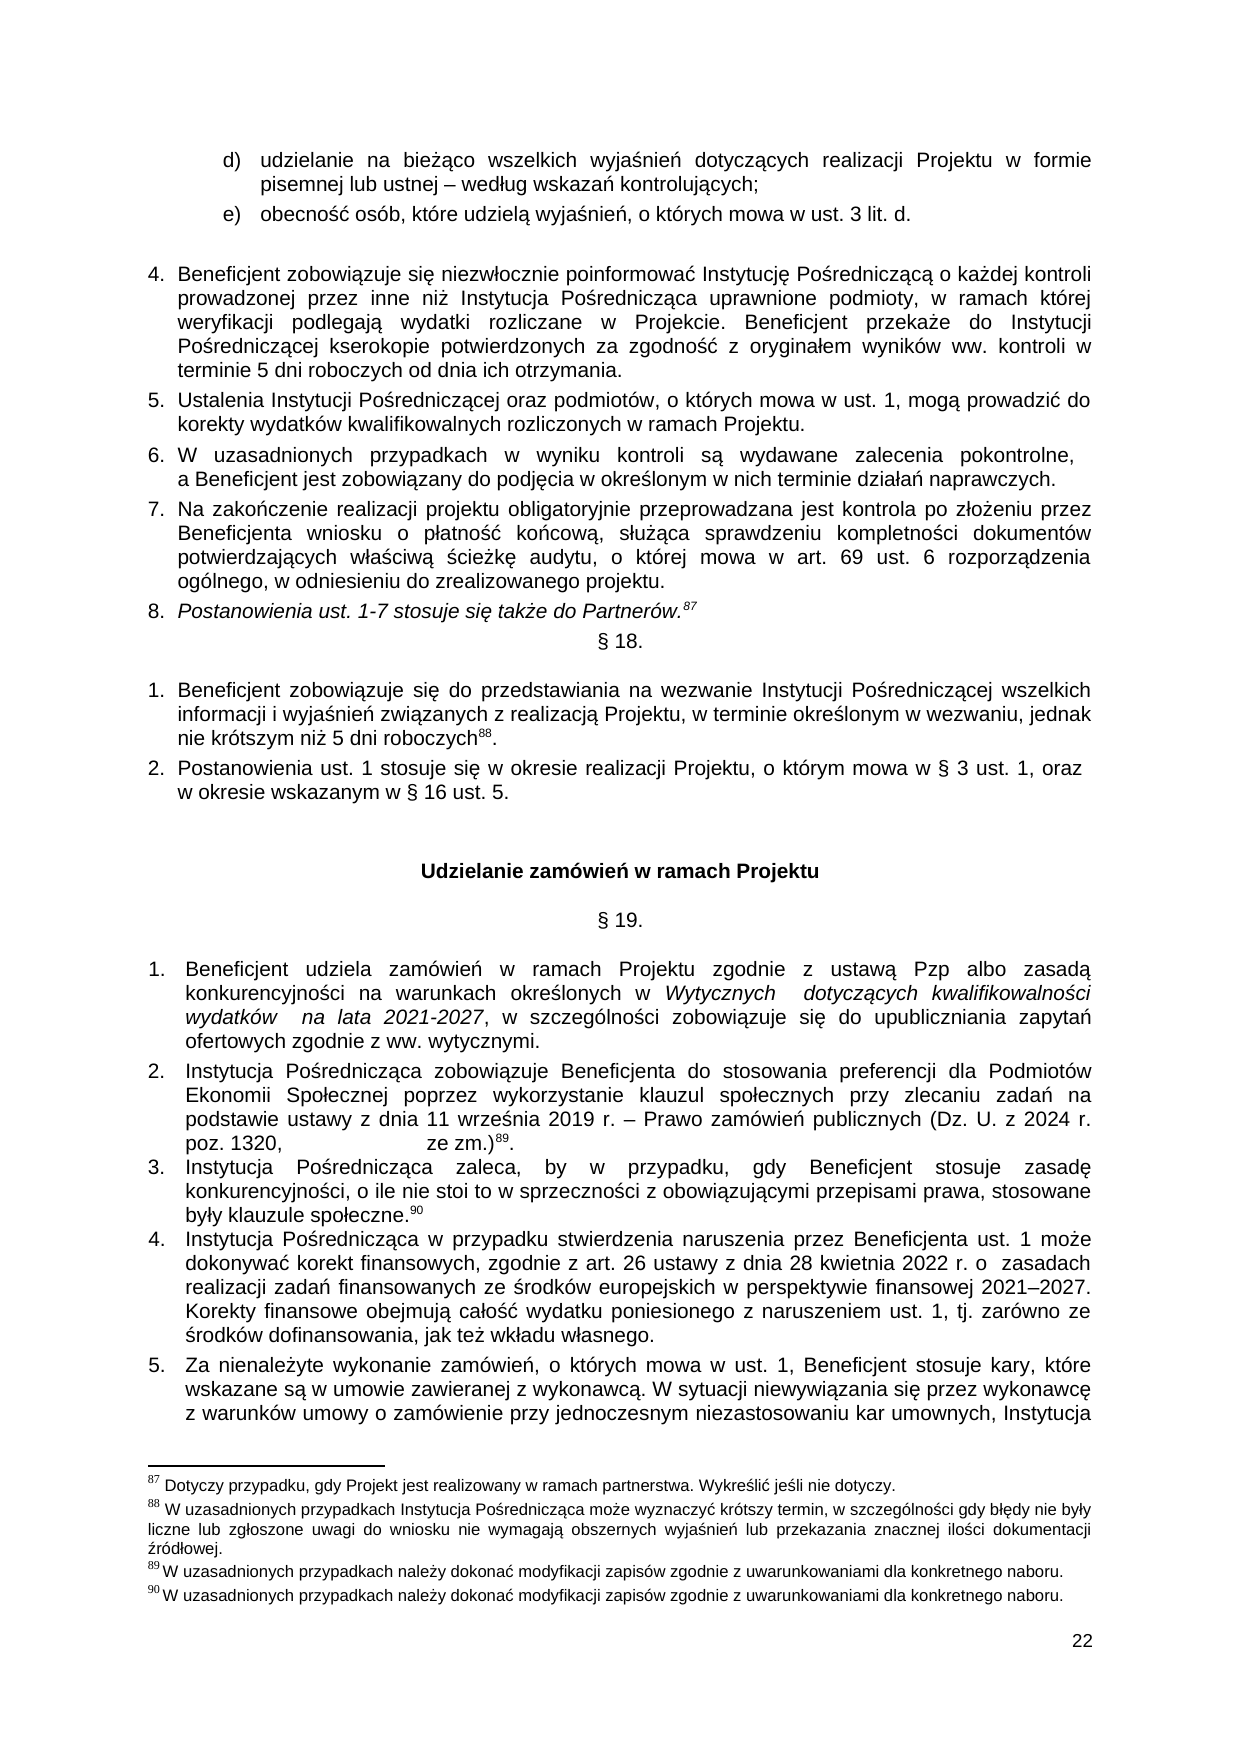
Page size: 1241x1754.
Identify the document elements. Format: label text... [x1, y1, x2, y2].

list W uzasadnionych przypadkach w wyniku kontroli są wydawane zalecenia pokontrolne, a Beneficjent jest zobowiązany do podjęcia w określonym w nich terminie działań naprawczych. [148, 442, 1092, 490]
text § 18. [148, 629, 1092, 653]
text § 19. [148, 908, 1092, 932]
list Beneficjent zobowiązuje się do przedstawiania na wezwanie Instytucji Pośredniczącej wszelkich informacji i wyjaśnień związanych z realizacją Projektu, w terminie określonym w wezwaniu, jednak nie krótszym niż 5 dni roboczych. [148, 678, 1092, 750]
list Beneficjent zobowiązuje się niezwłocznie poinformować Instytucję Pośredniczącą o każdej kontroli prowadzonej przez inne niż Instytucja Pośrednicząca uprawnione podmioty, w ramach której weryfikacji podlegają wydatki rozliczane w Projekcie. Beneficjent przekaże do Instytucji Pośredniczącej kserokopie potwierdzonych za zgodność z oryginałem wyników ww. kontroli w terminie 5 dni roboczych od dnia ich otrzymania. [148, 262, 1092, 382]
list Postanowienia ust. 1 stosuje się w okresie realizacji Projektu, o którym mowa w § 3 ust. 1, oraz w okresie wskazanym w § 16 ust. 5. [148, 756, 1092, 804]
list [148, 1353, 1092, 1425]
list Instytucja Pośrednicząca zaleca, by w przypadku, gdy Beneficjent stosuje zasadę konkurencyjności, o ile nie stoi to w sprzeczności z obowiązującymi przepisami prawa, stosowane były klauzule społeczne. [148, 1155, 1092, 1227]
list Ustalenia Instytucji Pośredniczącej oraz podmiotów, o których mowa w ust. 1, mogą prowadzić do korekty wydatków kwalifikowalnych rozliczonych w ramach Projektu. [148, 388, 1092, 436]
list obecność osób, które udzielą wyjaśnień, o których mowa w ust. 3 lit. d. [223, 202, 1092, 226]
list Beneficjent udziela zamówień w ramach Projektu zgodnie z ustawą Pzp albo zasadą konkurencyjności na warunkach określonych w Wytycznych dotyczących kwalifikowalności wydatków na lata 2021-2027, w szczególności zobowiązuje się do upubliczniania zapytań ofertowych zgodnie z ww. wytycznymi. [148, 957, 1092, 1053]
list Instytucja Pośrednicząca zobowiązuje Beneficjenta do stosowania preferencji dla Podmiotów Ekonomii Społecznej poprzez wykorzystanie klauzul społecznych przy zlecaniu zadań na podstawie ustawy z dnia 11 września 2019 r. – Prawo zamówień publicznych (Dz. U. z 2024 r. poz. 1320, ze zm.). [148, 1059, 1092, 1155]
list Instytucja Pośrednicząca w przypadku stwierdzenia naruszenia przez Beneficjenta ust. 1 może dokonywać korekt finansowych, zgodnie z art. 26 ustawy z dnia 28 kwietnia 2022 r. o zasadach realizacji zadań finansowanych ze środków europejskich w perspektywie finansowej 2021–2027. Korekty finansowe obejmują całość wydatku poniesionego z naruszeniem ust. 1, tj. zarówno ze środków dofinansowania, jak też wkładu własnego. [148, 1227, 1092, 1347]
text Udzielanie zamówień w ramach Projektu [148, 859, 1092, 883]
list udzielanie na bieżąco wszelkich wyjaśnień dotyczących realizacji Projektu w formie pisemnej lub ustnej – według wskazań kontrolujących; [223, 148, 1092, 196]
list Na zakończenie realizacji projektu obligatoryjnie przeprowadzana jest kontrola po złożeniu przez Beneficjenta wniosku o płatność końcową, służąca sprawdzeniu kompletności dokumentów potwierdzających właściwą ścieżkę audytu, o której mowa w art. 69 ust. 6 rozporządzenia ogólnego, w odniesieniu do zrealizowanego projektu. [148, 497, 1092, 592]
list Postanowienia ust. 1-7 stosuje się także do Partnerów. [148, 599, 1092, 623]
